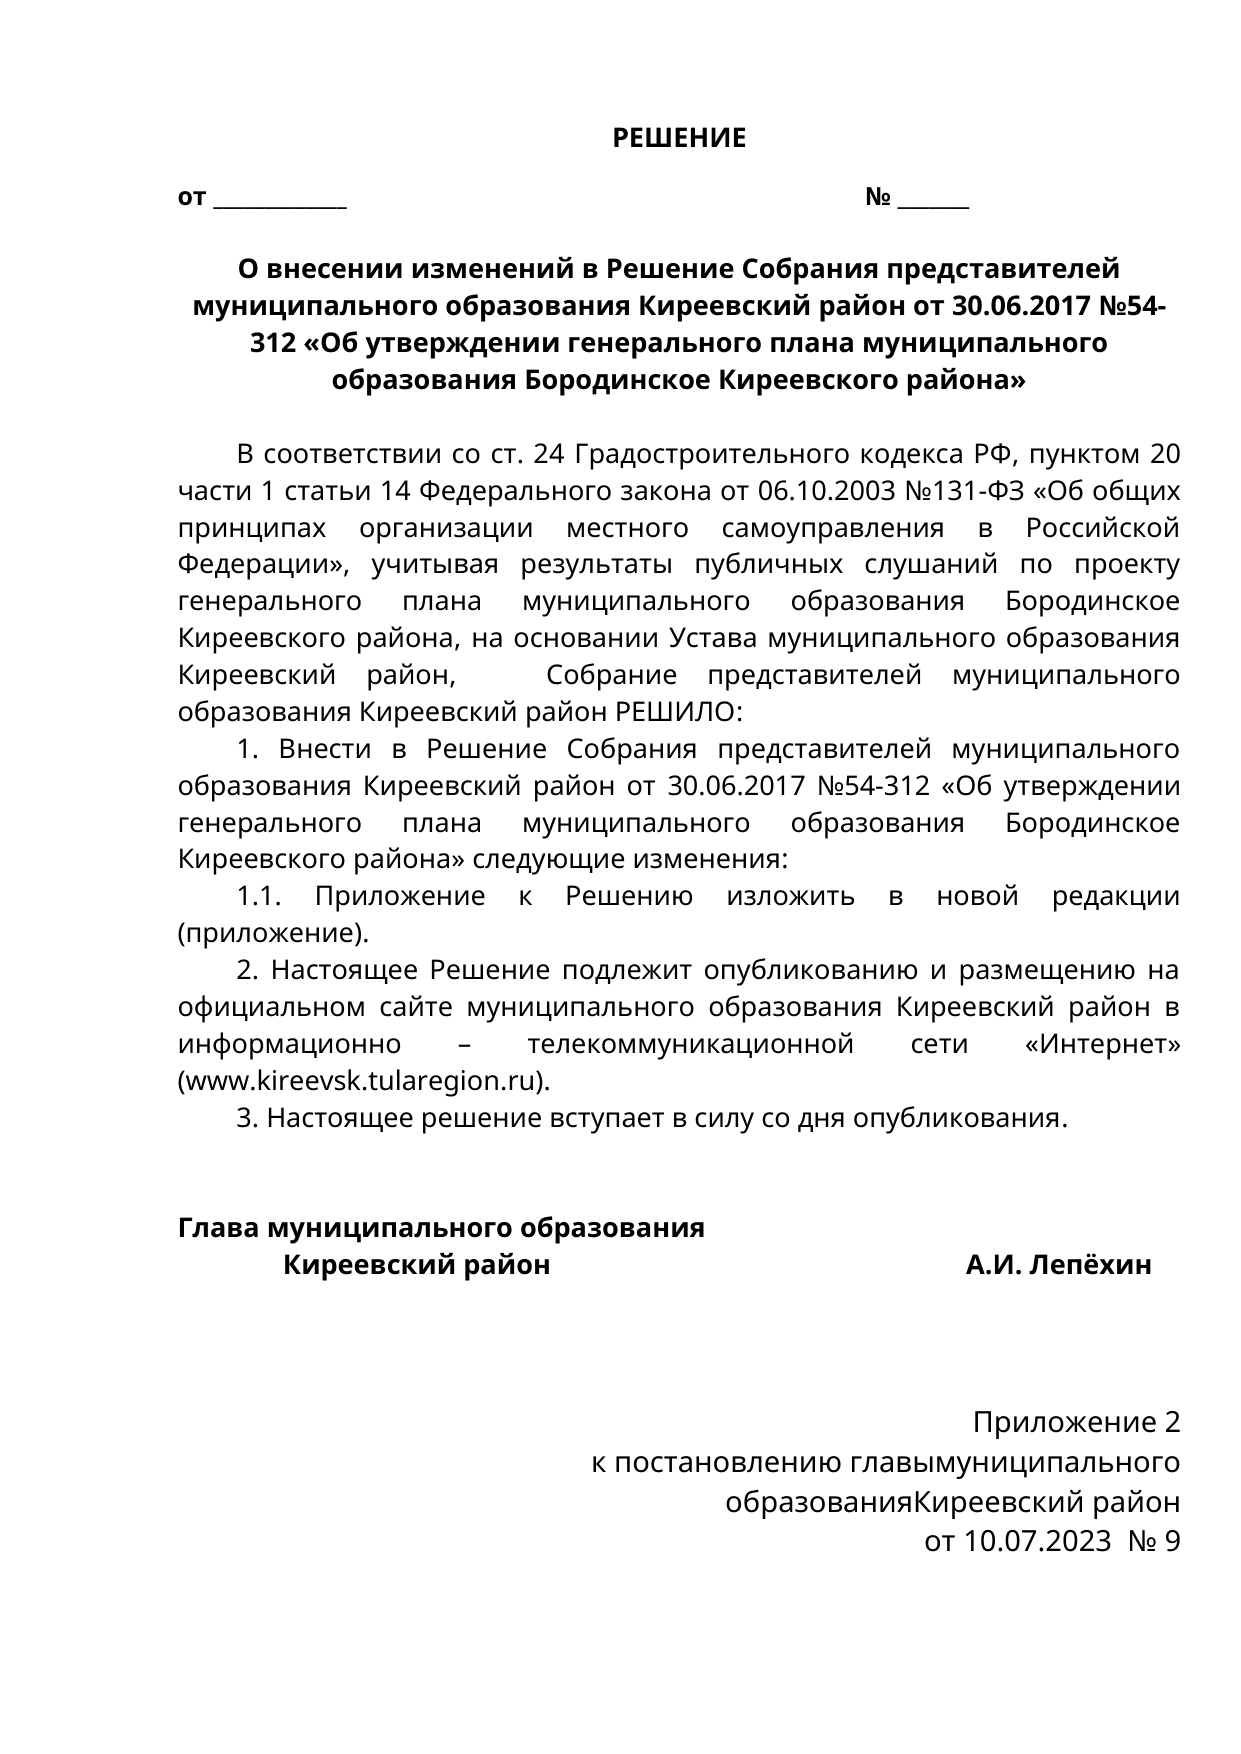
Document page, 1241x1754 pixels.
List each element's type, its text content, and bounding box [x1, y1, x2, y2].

text к постановлению главымуниципального [177, 1441, 1181, 1481]
text Киреевский район А.И. Лепёхин [177, 1246, 1181, 1282]
text Глава муниципального образования [177, 1209, 1181, 1246]
text О внесении изменений в Решение Собрания представителей муниципального образования Киреевский район от 30.06.2017 №54-312 «Об утверждении генерального плана муниципального образования Бородинское Киреевского района» [177, 250, 1181, 397]
text 2. Настоящее Решение подлежит опубликованию и размещению на официальном сайте муниципального образования Киреевский район в информационно – телекоммуникационной сети «Интернет» (www.kireevsk.tularegion.ru). [177, 951, 1181, 1098]
text 1.1. Приложение к Решению изложить в новой редакции (приложение). [177, 877, 1181, 951]
text от _____________ № _______ [177, 179, 1181, 213]
text Приложение 2 [177, 1402, 1181, 1441]
text В соответствии со ст. 24 Градостроительного кодекса РФ, пунктом 20 части 1 статьи 14 Федерального закона от 06.10.2003 №131-ФЗ «Об общих принципах организации местного самоуправления в Российской Федерации», учитывая результаты публичных слушаний по проекту генерального плана муниципального образования Бородинское Киреевского района, на основании Устава муниципального образования Киреевский район, Собрание представителей муниципального образования Киреевский район РЕШИЛО: [177, 434, 1181, 729]
text РЕШЕНИЕ [177, 118, 1181, 155]
text от 10.07.2023 № 9 [177, 1521, 1181, 1560]
text образованияКиреевский район [177, 1481, 1181, 1521]
text 3. Настоящее решение вступает в силу со дня опубликования. [177, 1098, 1181, 1135]
text 1. Внести в Решение Собрания представителей муниципального образования Киреевский район от 30.06.2017 №54-312 «Об утверждении генерального плана муниципального образования Бородинское Киреевского района» следующие изменения: [177, 729, 1181, 877]
